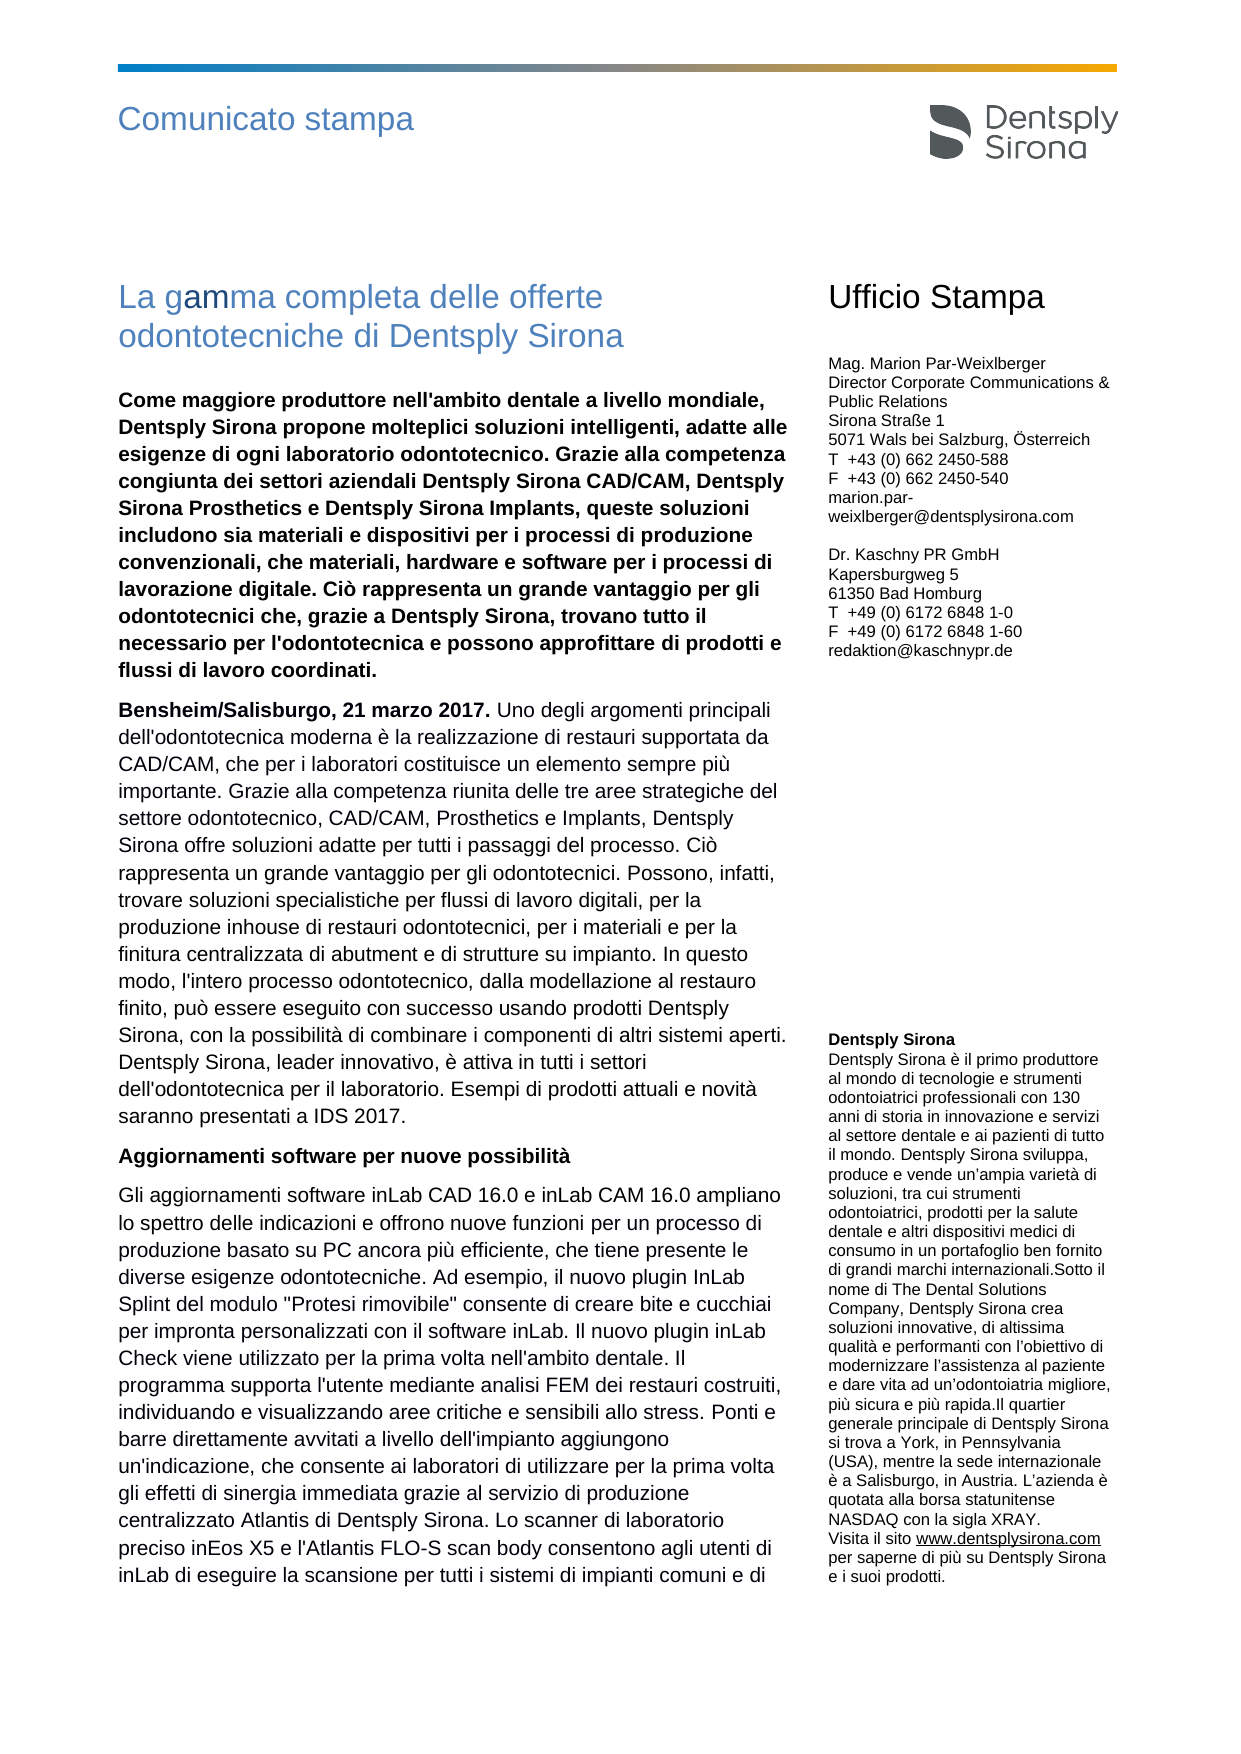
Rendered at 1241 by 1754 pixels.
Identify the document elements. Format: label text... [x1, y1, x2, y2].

text Come maggiore produttore nell'ambito dentale a livello mondiale, Dentsply Sirona propone molteplici soluzioni intelligenti, adatte alle esigenze di ogni laboratorio odontotecnico. Grazie alla competenza congiunta dei settori aziendali Dentsply Sirona CAD/CAM, Dentsply Sirona Prosthetics e Dentsply Sirona Implants, queste soluzioni includono sia materiali e dispositivi per i processi di produzione convenzionali, che materiali, hardware e software per i processi di lavorazione digitale. Ciò rappresenta un grande vantaggio per gli odontotecnici che, grazie a Dentsply Sirona, trovano tutto il necessario per l'odontotecnica e possono approfittare di prodotti e flussi di lavoro coordinati. [118, 384, 798, 682]
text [118, 1180, 798, 1586]
text Bensheim/Salisburgo, 21 marzo 2017. Uno degli argomenti principali dell'odontotecnica moderna è la realizzazione di restauri supportata da CAD/CAM, che per i laboratori costituisce un elemento sempre più importante. Grazie alla competenza riunita delle tre aree strategiche del settore odontotecnico, CAD/CAM, Prosthetics e Implants, Dentsply Sirona offre soluzioni adatte per tutti i passaggi del processo. Ciò rappresenta un grande vantaggio per gli odontotecnici. Possono, infatti, trovare soluzioni specialistiche per flussi di lavoro digitali, per la produzione inhouse di restauri odontotecnici, per i materiali e per la finitura centralizzata di abutment e di strutture su impianto. In questo modo, l'intero processo odontotecnico, dalla modellazione al restauro finito, può essere eseguito con successo usando prodotti Dentsply Sirona, con la possibilità di combinare i componenti di altri sistemi aperti. Dentsply Sirona, leader innovativo, è attiva in tutti i settori dell'odontotecnica per il laboratorio. Esempi di prodotti attuali e novità saranno presentati a IDS 2017. [118, 695, 798, 1128]
text La gamma completa delle offerte odontotecniche di Dentsply Sirona [118, 277, 798, 354]
text Aggiornamenti software per nuove possibilità [118, 1141, 798, 1168]
picture [930, 105, 1118, 159]
picture [117, 59, 1118, 78]
